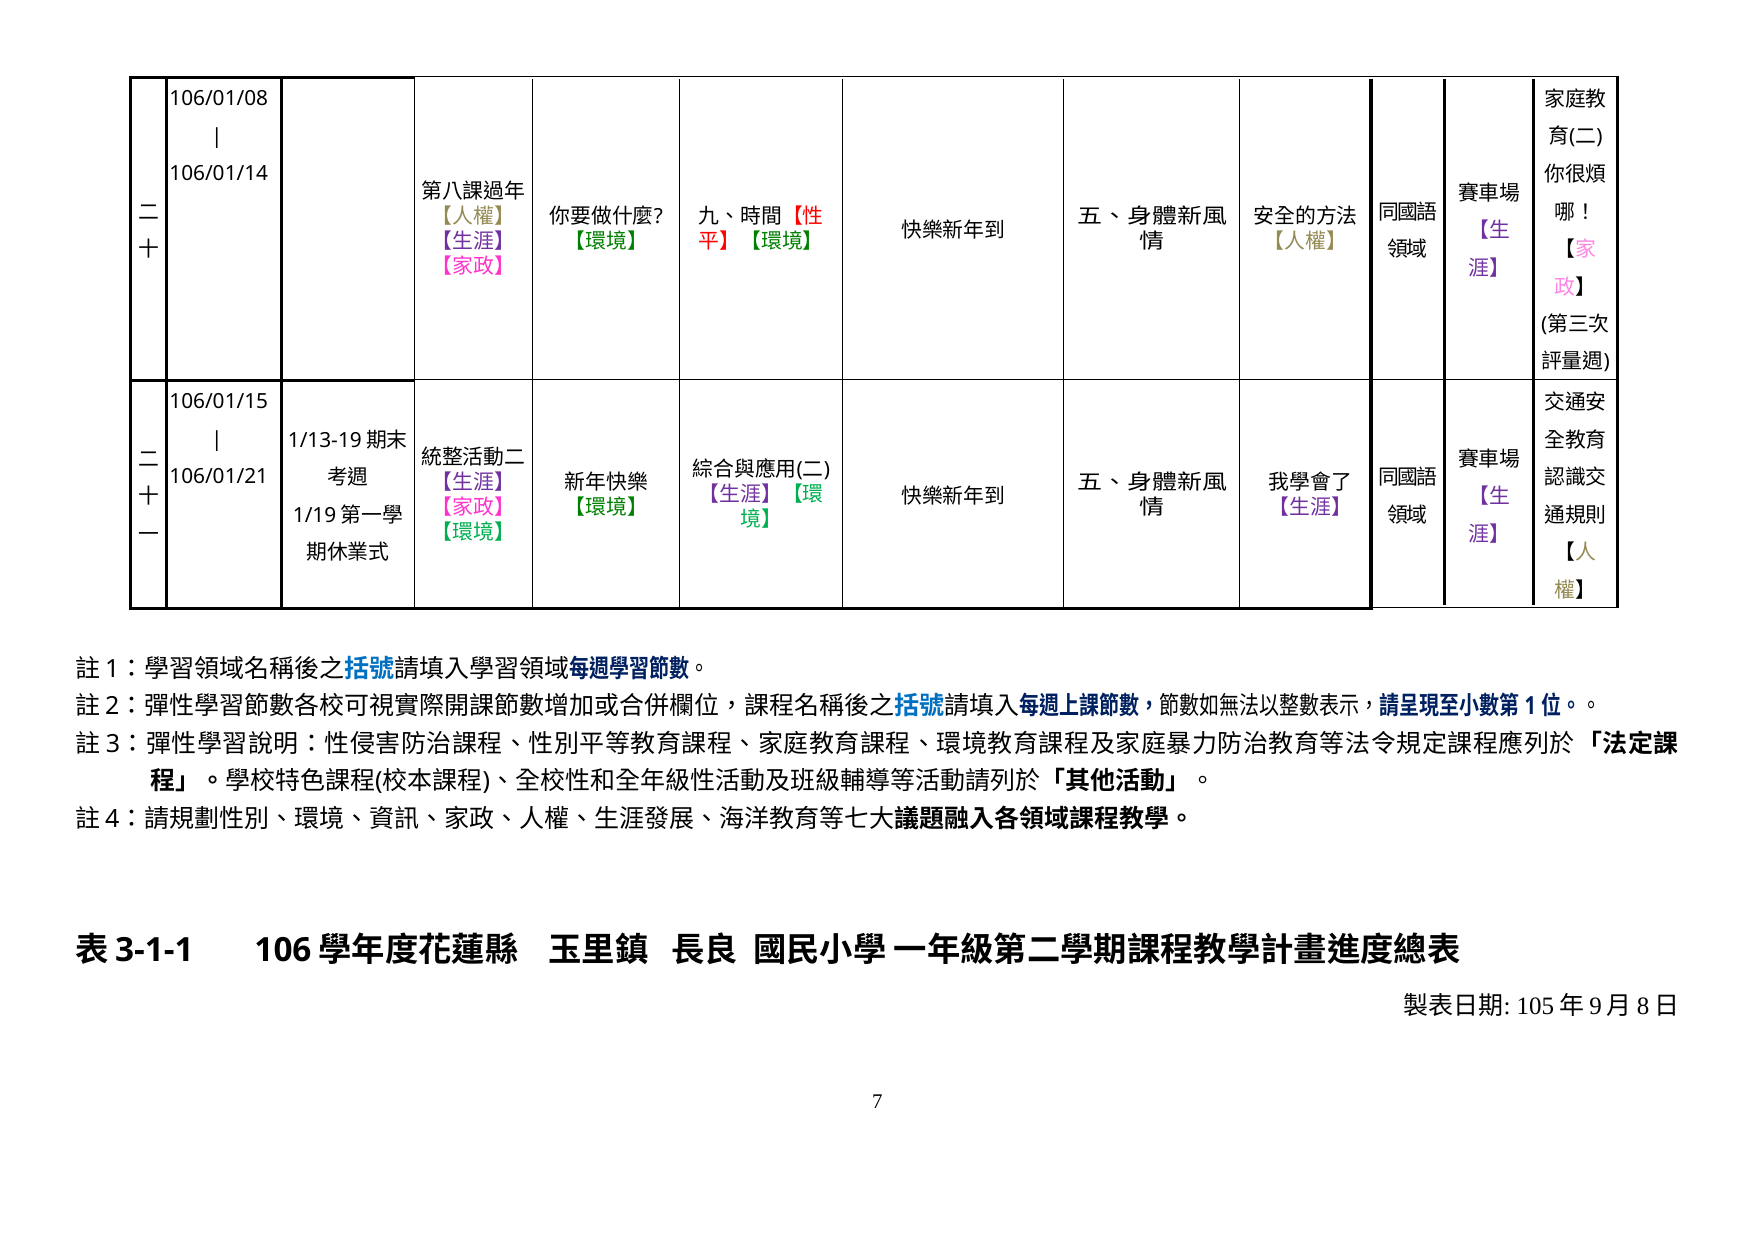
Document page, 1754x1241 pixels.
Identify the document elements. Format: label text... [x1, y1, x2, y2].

table_cell 二十 [132, 79, 165, 379]
table_cell [283, 79, 414, 379]
table_cell 綜合與應用(二) 【生涯】【環境】 [680, 380, 842, 607]
table_cell 九、時間【性平】【環境】 [680, 77, 842, 379]
table_cell 五、身體新風情 [1064, 77, 1240, 379]
table_cell 快樂新年到 [843, 380, 1063, 607]
text 註2：彈性學習節數各校可視實際開課節數增加或合併欄位，課程名稱後之括號請填入每週上課節數，節數如無法以整數表示，請呈現至小數第1位。。 [75, 685, 1679, 722]
text 表3-1-1 106學年度花蓮縣 玉里鎮 長良 國民小學 一年級第二學期課程教學計畫進度總表 [75, 910, 1679, 985]
table_cell 統整活動二【生涯】 【家政】 【環境】 [415, 380, 532, 607]
table_cell 106/01/08 | 106/01/14 [168, 79, 280, 379]
text 註4：請規劃性別、環境、資訊、家政、人權、生涯發展、海洋教育等七大議題融入各領域課程教學。 [75, 797, 1679, 835]
table_cell 你要做什麼? 【環境】 [532, 77, 680, 379]
table_cell 家庭教育(二) 你很煩哪！【家政】 (第三次評量週) [1533, 77, 1616, 379]
table_cell 1/13-19期末 考週 1/19第一學 期休業式 [283, 382, 414, 607]
table_cell 我學會了 【生涯】 [1240, 380, 1369, 607]
text 註3：彈性學習說明：性侵害防治課程、性別平等教育課程、家庭教育課程、環境教育課程及家庭暴力防治教育等法令規定課程應列於「法定課程」。學校特色課程(校本課程)、全校性和全年級性活動及班級輔導等活動請列於「其他活動」。 [75, 722, 1679, 797]
table_cell 新年快樂 【環境】 [533, 380, 679, 607]
table_cell 同國語領域 [1371, 77, 1445, 379]
text 註1：學習領域名稱後之括號請填入學習領域每週學習節數。 [75, 647, 1679, 685]
table_cell 快樂新年到 [842, 77, 1064, 379]
text 製表日期: 105年9月8日 [75, 985, 1679, 1022]
table_cell 賽車場【生涯】 [1445, 77, 1533, 379]
table_cell 交通安全教育 認識交通規則【人權】 [1533, 380, 1616, 607]
table_cell 第八課過年【人權】 【生涯】 【家政】 [415, 77, 532, 379]
table_cell 同國語領域 [1373, 380, 1445, 607]
table_cell 安全的方法【人權】 [1240, 77, 1371, 379]
table_cell 賽車場【生涯】 [1445, 380, 1533, 607]
table_cell 106/01/15 | 106/01/21 [168, 382, 280, 607]
table_cell 五、身體新風情 [1064, 380, 1239, 607]
table_cell 二十一 [132, 382, 165, 607]
